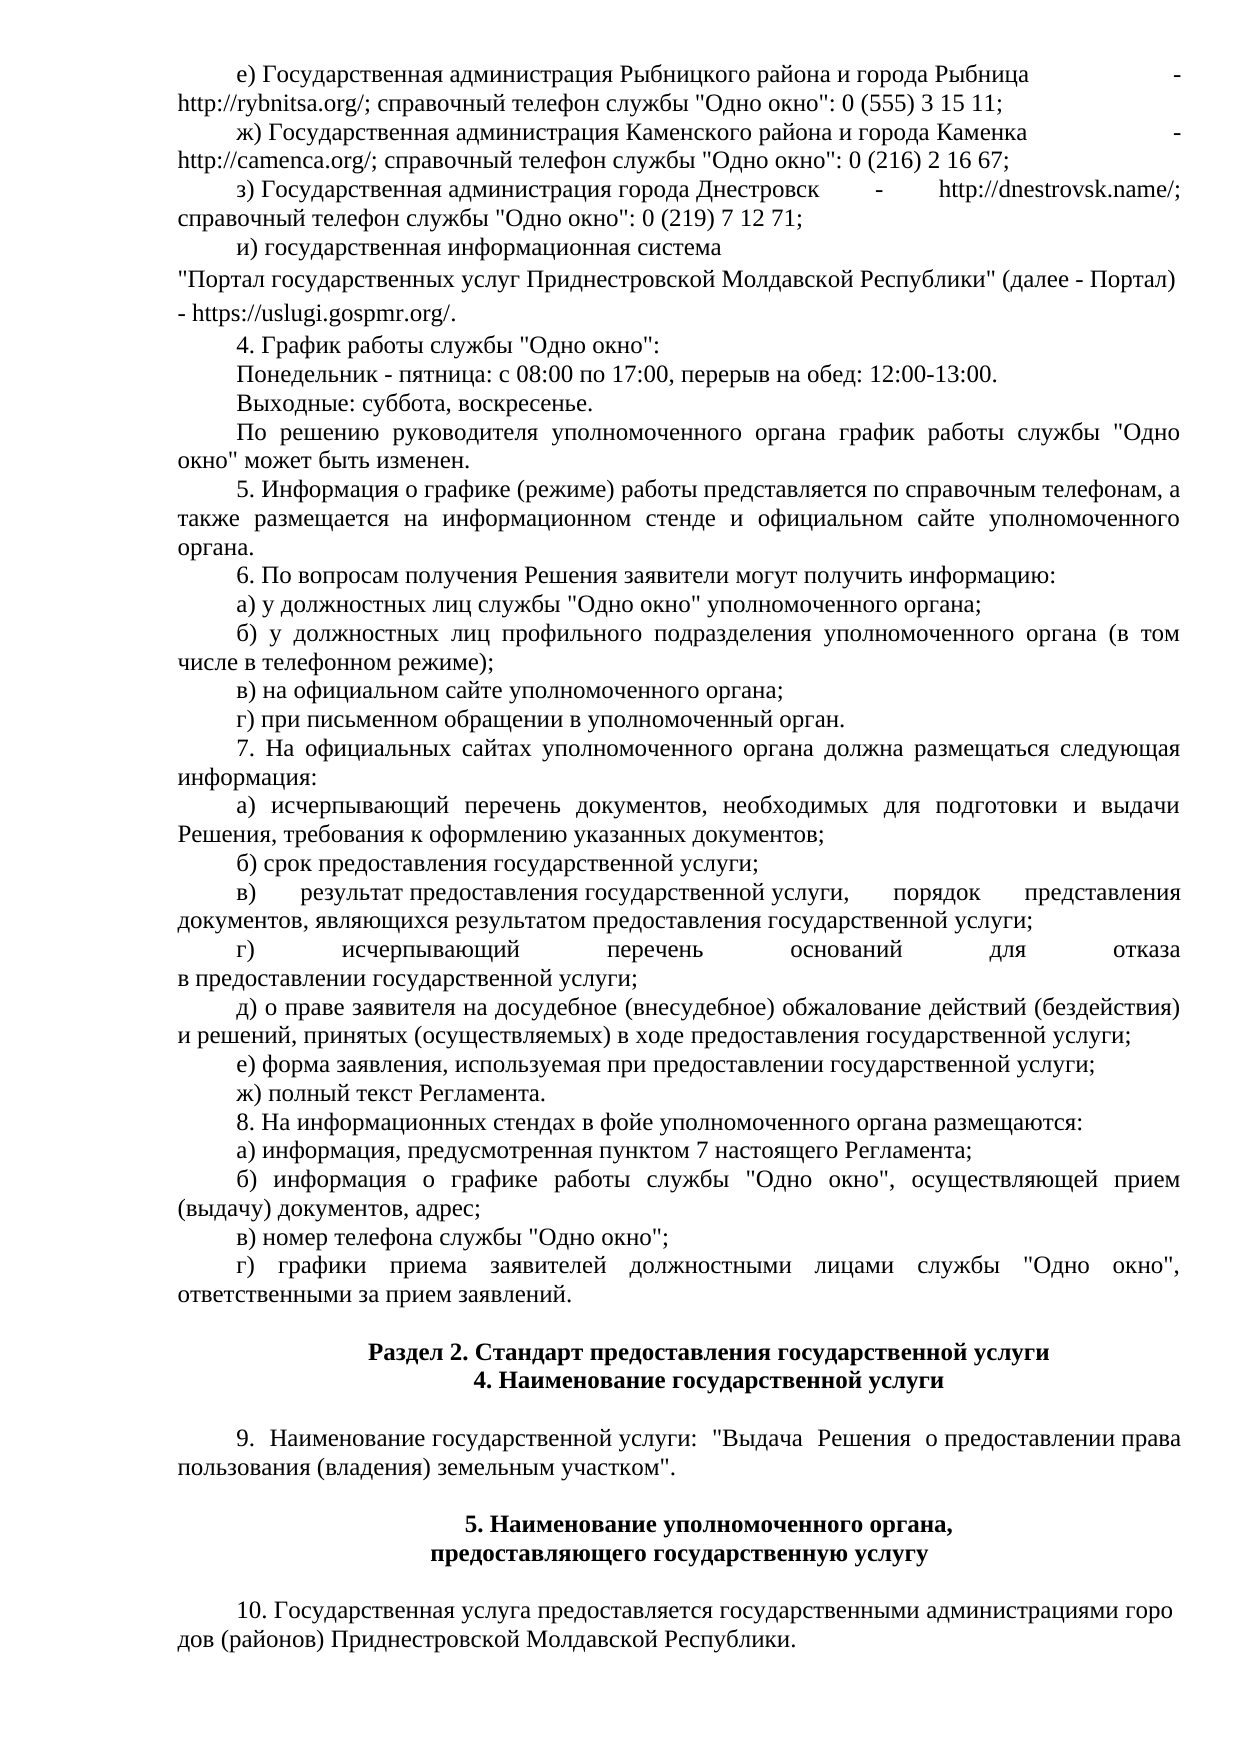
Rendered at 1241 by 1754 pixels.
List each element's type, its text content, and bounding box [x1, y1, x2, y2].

text и) государственная информационная система "Портал государственных услуг Приднестровской Молдавской Республики" (далее - Портал) - https://uslugi.gospmr.org/. [177, 232, 1181, 326]
text 7. На официальных сайтах уполномоченного органа должна размещаться следующая информация: [177, 733, 1181, 791]
text г) графики приема заявителей должностными лицами службы "Одно окно", ответственными за прием заявлений. [177, 1251, 1181, 1308]
text ж) полный текст Регламента. [177, 1078, 1181, 1107]
text з) Государственная администрация города Днестровск - http://dnestrovsk.name/; справочный телефон службы "Одно окно": 0 (219) 7 12 71; [177, 174, 1181, 232]
text Понедельник - пятница: с 08:00 по 17:00, перерыв на обед: 12:00-13:00. [177, 359, 1181, 388]
text 8. На информационных стендах в фойе уполномоченного органа размещаются: [177, 1107, 1181, 1136]
text ж) Государственная администрация Каменского района и города Каменка - http://camenca.org/; справочный телефон службы "Одно окно": 0 (216) 2 16 67; [177, 117, 1181, 174]
text 4. График работы службы "Одно окно": [177, 331, 1181, 359]
text б) информация о графике работы службы "Одно окно", осуществляющей прием (выдачу) документов, адрес; [177, 1164, 1181, 1222]
text 10. Государственная услуга предоставляется государственными администрациями городов (районов) Приднестровской Молдавской Республики. [177, 1596, 1181, 1653]
text е) Государственная администрация Рыбницкого района и города Рыбница - http://rybnitsa.org/; справочный телефон службы "Одно окно": 0 (555) 3 15 11; [177, 59, 1181, 117]
text 5. Наименование уполномоченного органа, предоставляющего государственную услугу [177, 1509, 1181, 1567]
text д) о праве заявителя на досудебное (внесудебное) обжалование действий (бездействия) и решений, принятых (осуществляемых) в ходе предоставления государственной услуги; [177, 992, 1181, 1049]
text в) на официальном сайте уполномоченного органа; [177, 676, 1181, 704]
text а) информация, предусмотренная пунктом 7 настоящего Регламента; [177, 1136, 1181, 1164]
text б) срок предоставления государственной услуги; [177, 848, 1181, 877]
text а) у должностных лиц службы "Одно окно" уполномоченного органа; [177, 589, 1181, 618]
text 9. Наименование государственной услуги: "Выдача Решения о предоставлении права пользования (владения) земельным участком". [177, 1423, 1181, 1481]
text а) исчерпывающий перечень документов, необходимых для подготовки и выдачи Решения, требования к оформлению указанных документов; [177, 791, 1181, 848]
text Выходные: суббота, воскресенье. [177, 388, 1181, 417]
text б) у должностных лиц профильного подразделения уполномоченного органа (в том числе в телефонном режиме); [177, 618, 1181, 676]
text г) при письменном обращении в уполномоченный орган. [177, 704, 1181, 733]
text По решению руководителя уполномоченного органа график работы службы "Одно окно" может быть изменен. [177, 417, 1181, 474]
text 4. Наименование государственной услуги [177, 1366, 1181, 1394]
text 6. По вопросам получения Решения заявители могут получить информацию: [177, 561, 1181, 589]
text в) номер телефона службы "Одно окно"; [177, 1222, 1181, 1251]
text е) форма заявления, используемая при предоставлении государственной услуги; [177, 1049, 1181, 1078]
text г) исчерпывающий перечень оснований для отказа в предоставлении государственной услуги; [177, 934, 1181, 992]
text Раздел 2. Стандарт предоставления государственной услуги [177, 1337, 1181, 1366]
text в) результат предоставления государственной услуги, порядок представления документов, являющихся результатом предоставления государственной услуги; [177, 877, 1181, 934]
text 5. Информация о графике (режиме) работы представляется по справочным телефонам, а также размещается на информационном стенде и официальном сайте уполномоченного органа. [177, 474, 1181, 561]
